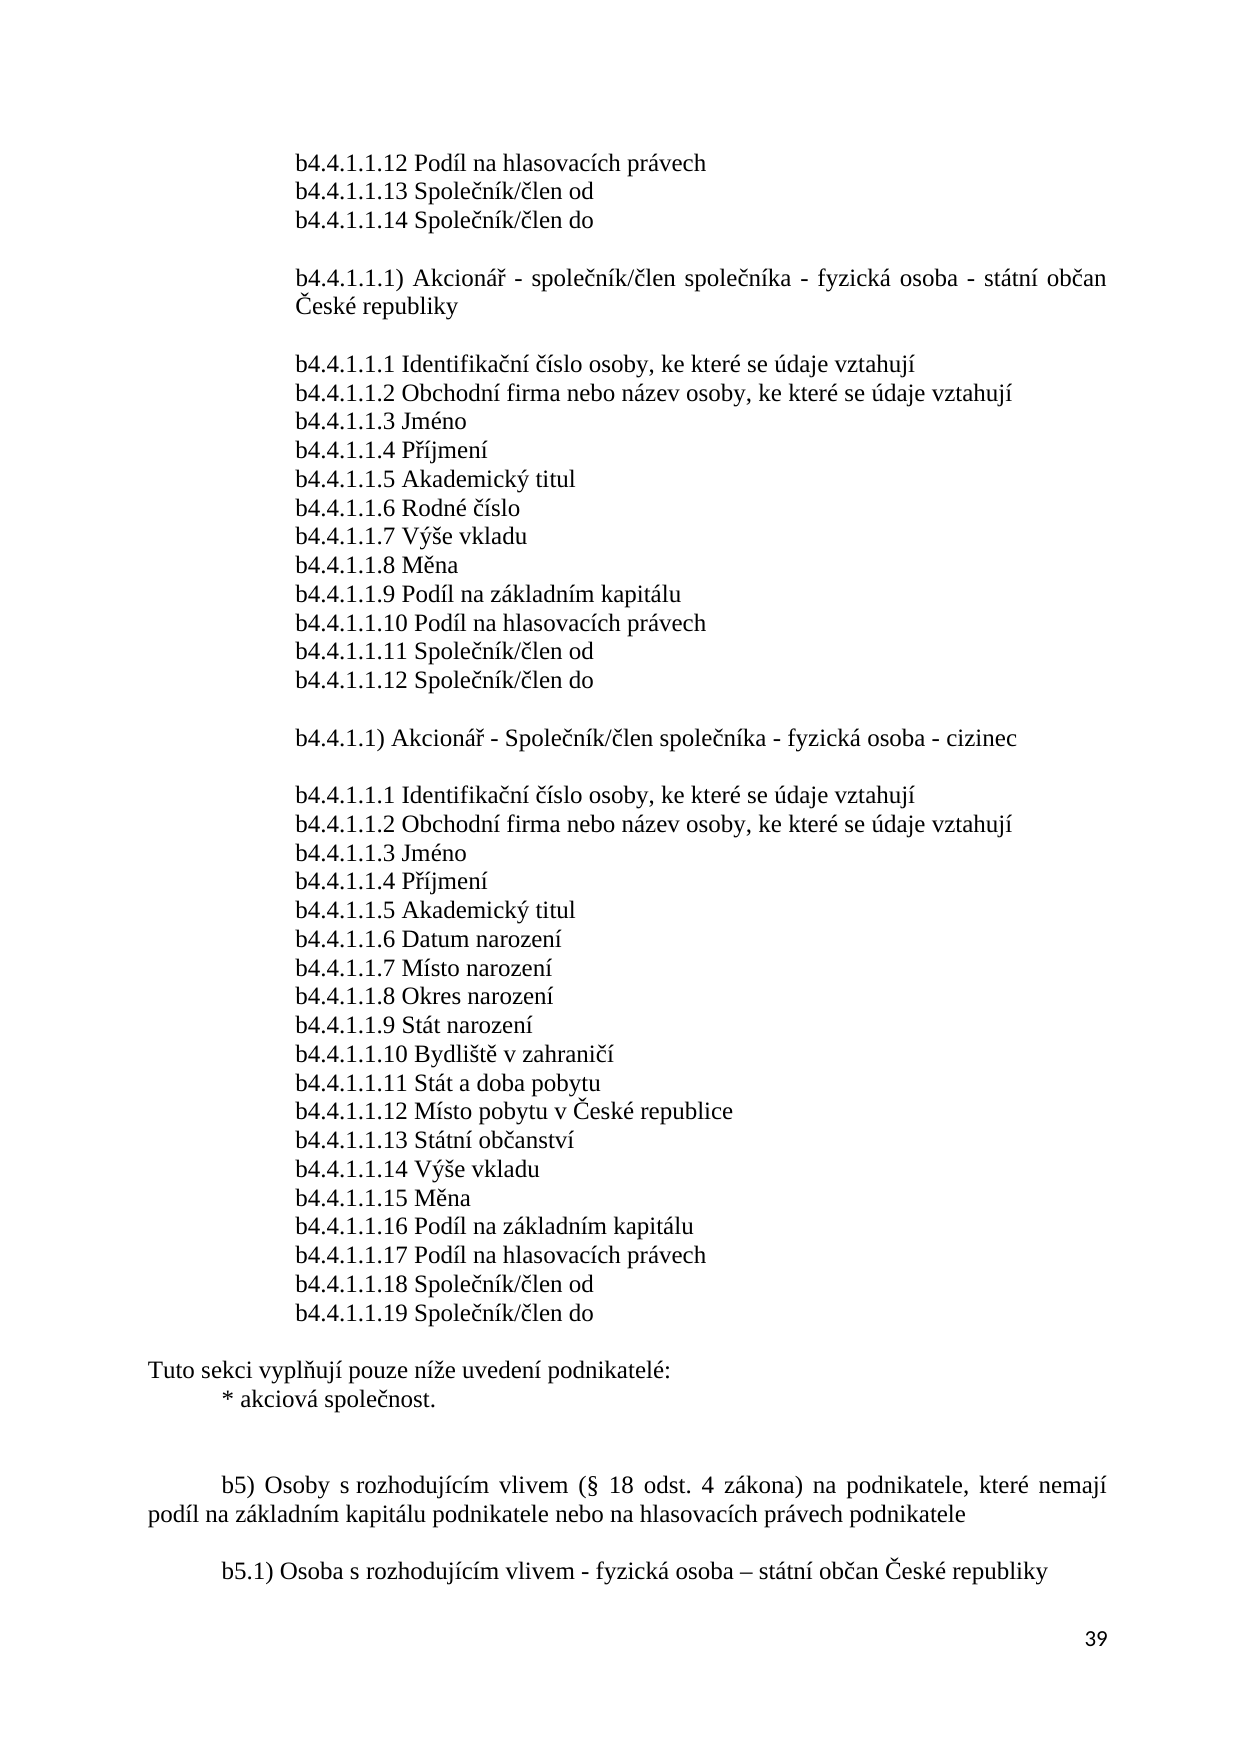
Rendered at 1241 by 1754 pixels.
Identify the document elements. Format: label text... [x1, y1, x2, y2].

text b4.4.1.1.12 Místo pobytu v České republice [148, 1096, 1107, 1125]
text b4.4.1.1.15 Měna [148, 1183, 1107, 1211]
text b4.4.1.1.18 Společník/člen od [148, 1269, 1107, 1298]
text b4.4.1.1.3 Jméno [295, 838, 1107, 866]
text b4.4.1.1.6 Rodné číslo [148, 493, 1107, 521]
text b4.4.1.1.13 Státní občanství [148, 1125, 1107, 1154]
text b4.4.1.1.1 Identifikační číslo osoby, ke které se údaje vztahují [148, 349, 1107, 378]
text b4.4.1.1.11 Společník/člen od [221, 636, 1107, 665]
text b4.4.1.1.11 Stát a doba pobytu [148, 1068, 1107, 1096]
text b4.4.1.1.9 Stát narození [148, 1010, 1107, 1039]
text b4.4.1.1.3 Jméno [295, 406, 1107, 435]
text b4.4.1.1.14 Společník/člen do [148, 205, 1107, 234]
text b5) Osoby s rozhodujícím vlivem (§ 18 odst. 4 zákona) na podnikatele, které nemají podíl na základním kapitálu podnikatele nebo na hlasovacích právech podnikatele [148, 1470, 1107, 1528]
text b4.4.1.1.12 Společník/člen do [148, 665, 1107, 694]
text b4.4.1.1.8 Měna [148, 550, 1107, 579]
text b4.4.1.1.7 Místo narození [148, 953, 1107, 981]
text b4.4.1.1.10 Bydliště v zahraničí [148, 1039, 1107, 1068]
text b4.4.1.1.6 Datum narození [148, 924, 1107, 953]
text b4.4.1.1.1) Akcionář - společník/člen společníka - fyzická osoba - státní občan České republiky [295, 263, 1107, 320]
text b4.4.1.1.14 Výše vkladu [148, 1154, 1107, 1183]
text b4.4.1.1.8 Okres narození [148, 981, 1107, 1010]
text b4.4.1.1.4 Příjmení [148, 866, 1107, 895]
text b4.4.1.1.5 Akademický titul [148, 464, 1107, 493]
text b4.4.1.1.16 Podíl na základním kapitálu [148, 1211, 1107, 1240]
text b4.4.1.1.1 Identifikační číslo osoby, ke které se údaje vztahují [148, 780, 1107, 809]
text b4.4.1.1.7 Výše vkladu [148, 521, 1107, 550]
text b4.4.1.1.12 Podíl na hlasovacích právech [148, 148, 1107, 176]
text b4.4.1.1.9 Podíl na základním kapitálu [148, 579, 1107, 608]
text b4.4.1.1.2 Obchodní firma nebo název osoby, ke které se údaje vztahují [295, 809, 1107, 838]
text b4.4.1.1.19 Společník/člen do [148, 1298, 1107, 1326]
text b4.4.1.1.2 Obchodní firma nebo název osoby, ke které se údaje vztahují [295, 378, 1107, 406]
text b4.4.1.1.10 Podíl na hlasovacích právech [148, 608, 1107, 636]
text b4.4.1.1) Akcionář - Společník/člen společníka - fyzická osoba - cizinec [148, 723, 1107, 751]
text b5.1) Osoba s rozhodujícím vlivem - fyzická osoba – státní občan České republiky [148, 1556, 1107, 1585]
text b4.4.1.1.13 Společník/člen od [148, 176, 1107, 205]
text * akciová společnost. [148, 1384, 1107, 1413]
text Tuto sekci vyplňují pouze níže uvedení podnikatelé: [148, 1355, 1107, 1384]
text b4.4.1.1.5 Akademický titul [148, 895, 1107, 924]
text b4.4.1.1.17 Podíl na hlasovacích právech [148, 1240, 1107, 1269]
text b4.4.1.1.4 Příjmení [148, 435, 1107, 464]
